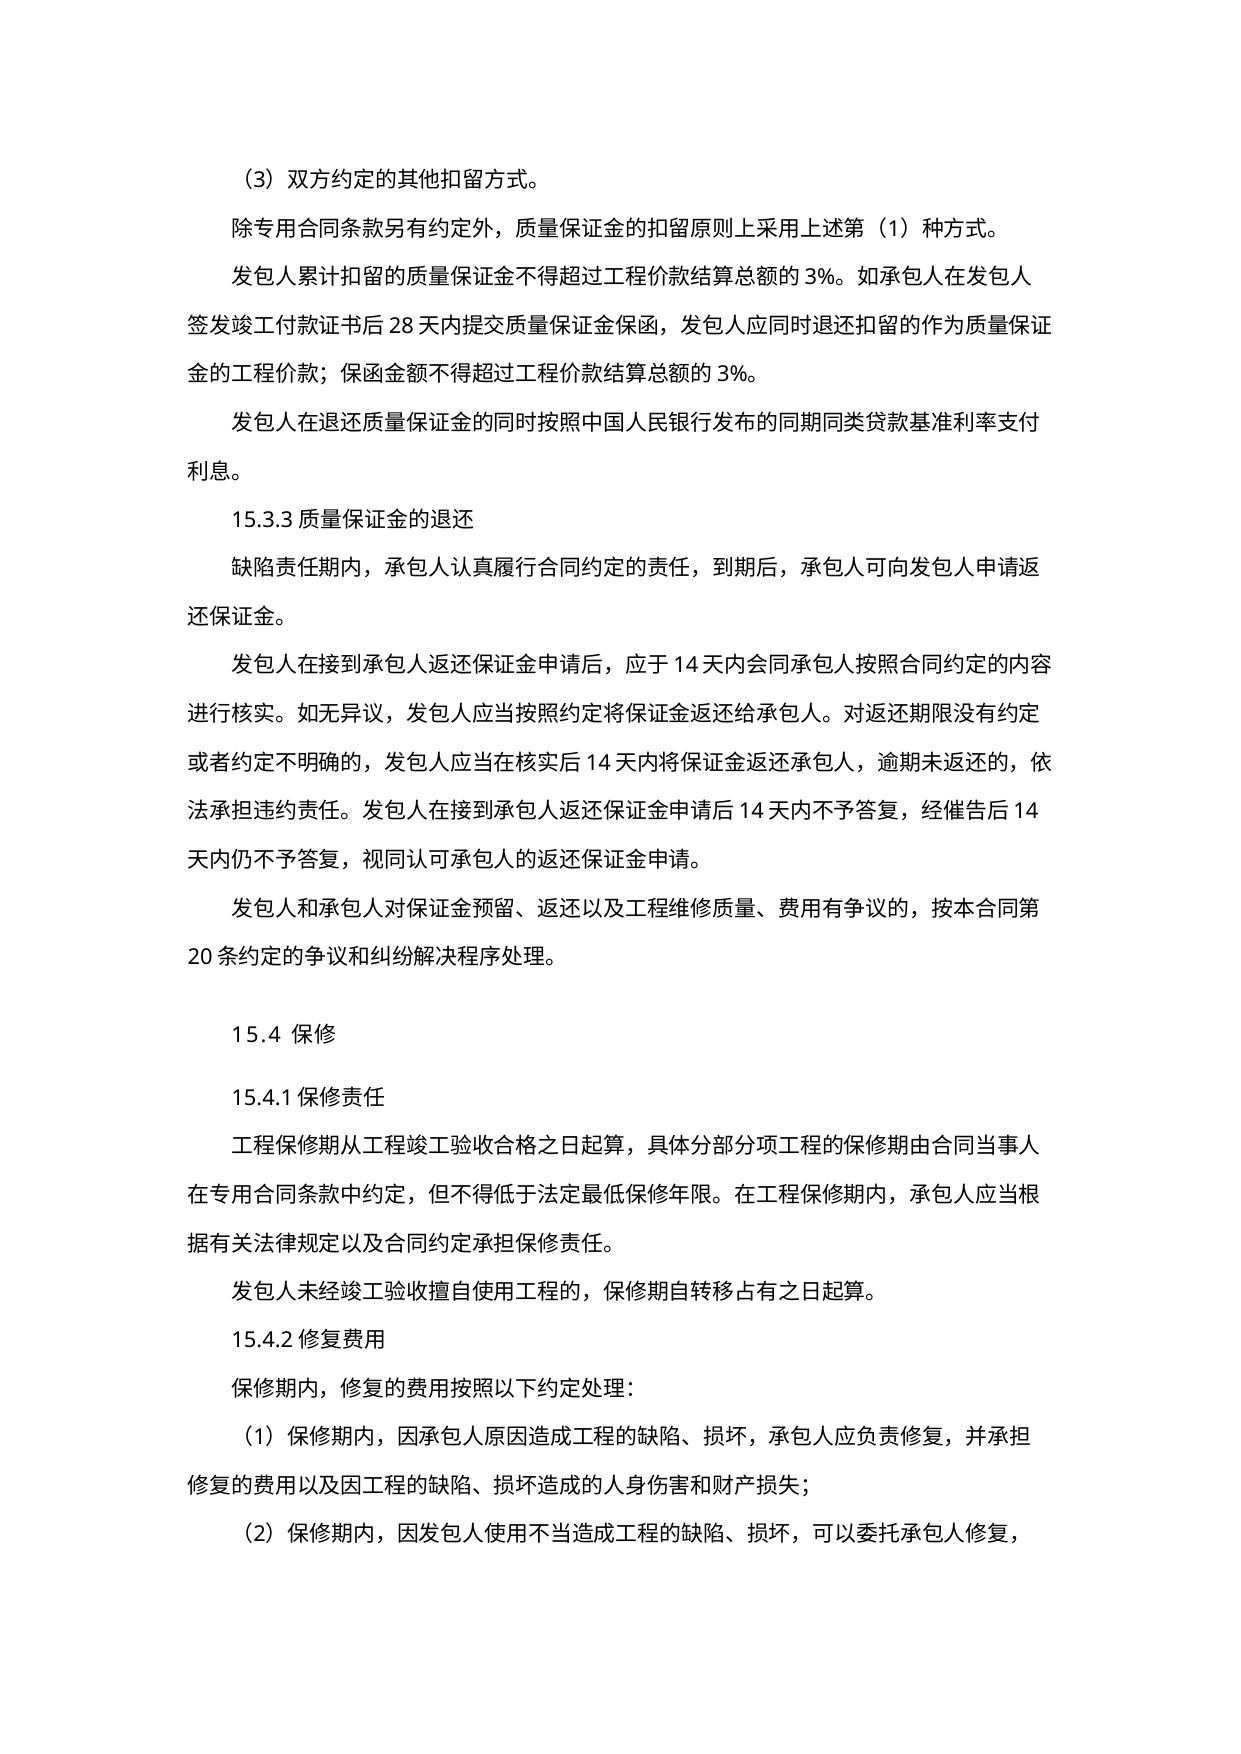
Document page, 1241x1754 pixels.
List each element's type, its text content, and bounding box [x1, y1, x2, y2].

text 发包人在接到承包人返还保证金申请后，应于14天内会同承包人按照合同约定的内容进行核实。如无异议，发包人应当按照约定将保证金返还给承包人。对返还期限没有约定或者约定不明确的，发包人应当在核实后14天内将保证金返还承包人，逾期未返还的，依法承担违约责任。发包人在接到承包人返还保证金申请后14天内不予答复，经催告后14天内仍不予答复，视同认可承包人的返还保证金申请。 [187, 647, 1053, 874]
text 发包人在退还质量保证金的同时按照中国人民银行发布的同期同类贷款基准利率支付利息。 [187, 404, 1053, 486]
text 缺陷责任期内，承包人认真履行合同约定的责任，到期后，承包人可向发包人申请返还保证金。 [187, 550, 1053, 631]
text 发包人未经竣工验收擅自使用工程的，保修期自转移占有之日起算。 [187, 1273, 1053, 1306]
subtitle 15.4 保修 [187, 1017, 1053, 1049]
text 15.3.3 质量保证金的退还 [187, 502, 1053, 534]
text 除专用合同条款另有约定外，质量保证金的扣留原则上采用上述第（1）种方式。 [187, 210, 1053, 243]
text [187, 1516, 1053, 1548]
text （3）双方约定的其他扣留方式。 [187, 162, 1053, 194]
text 保修期内，修复的费用按照以下约定处理： [187, 1370, 1053, 1403]
text 15.4.2 修复费用 [187, 1322, 1053, 1354]
text 工程保修期从工程竣工验收合格之日起算，具体分部分项工程的保修期由合同当事人在专用合同条款中约定，但不得低于法定最低保修年限。在工程保修期内，承包人应当根据有关法律规定以及合同约定承担保修责任。 [187, 1128, 1053, 1258]
text （1）保修期内，因承包人原因造成工程的缺陷、损坏，承包人应负责修复，并承担修复的费用以及因工程的缺陷、损坏造成的人身伤害和财产损失； [187, 1418, 1053, 1500]
text 15.4.1保修责任 [187, 1079, 1053, 1112]
text 发包人累计扣留的质量保证金不得超过工程价款结算总额的3%。如承包人在发包人签发竣工付款证书后28天内提交质量保证金保函，发包人应同时退还扣留的作为质量保证金的工程价款；保函金额不得超过工程价款结算总额的3%。 [187, 259, 1053, 389]
text 发包人和承包人对保证金预留、返还以及工程维修质量、费用有争议的，按本合同第20条约定的争议和纠纷解决程序处理。 [187, 890, 1053, 972]
